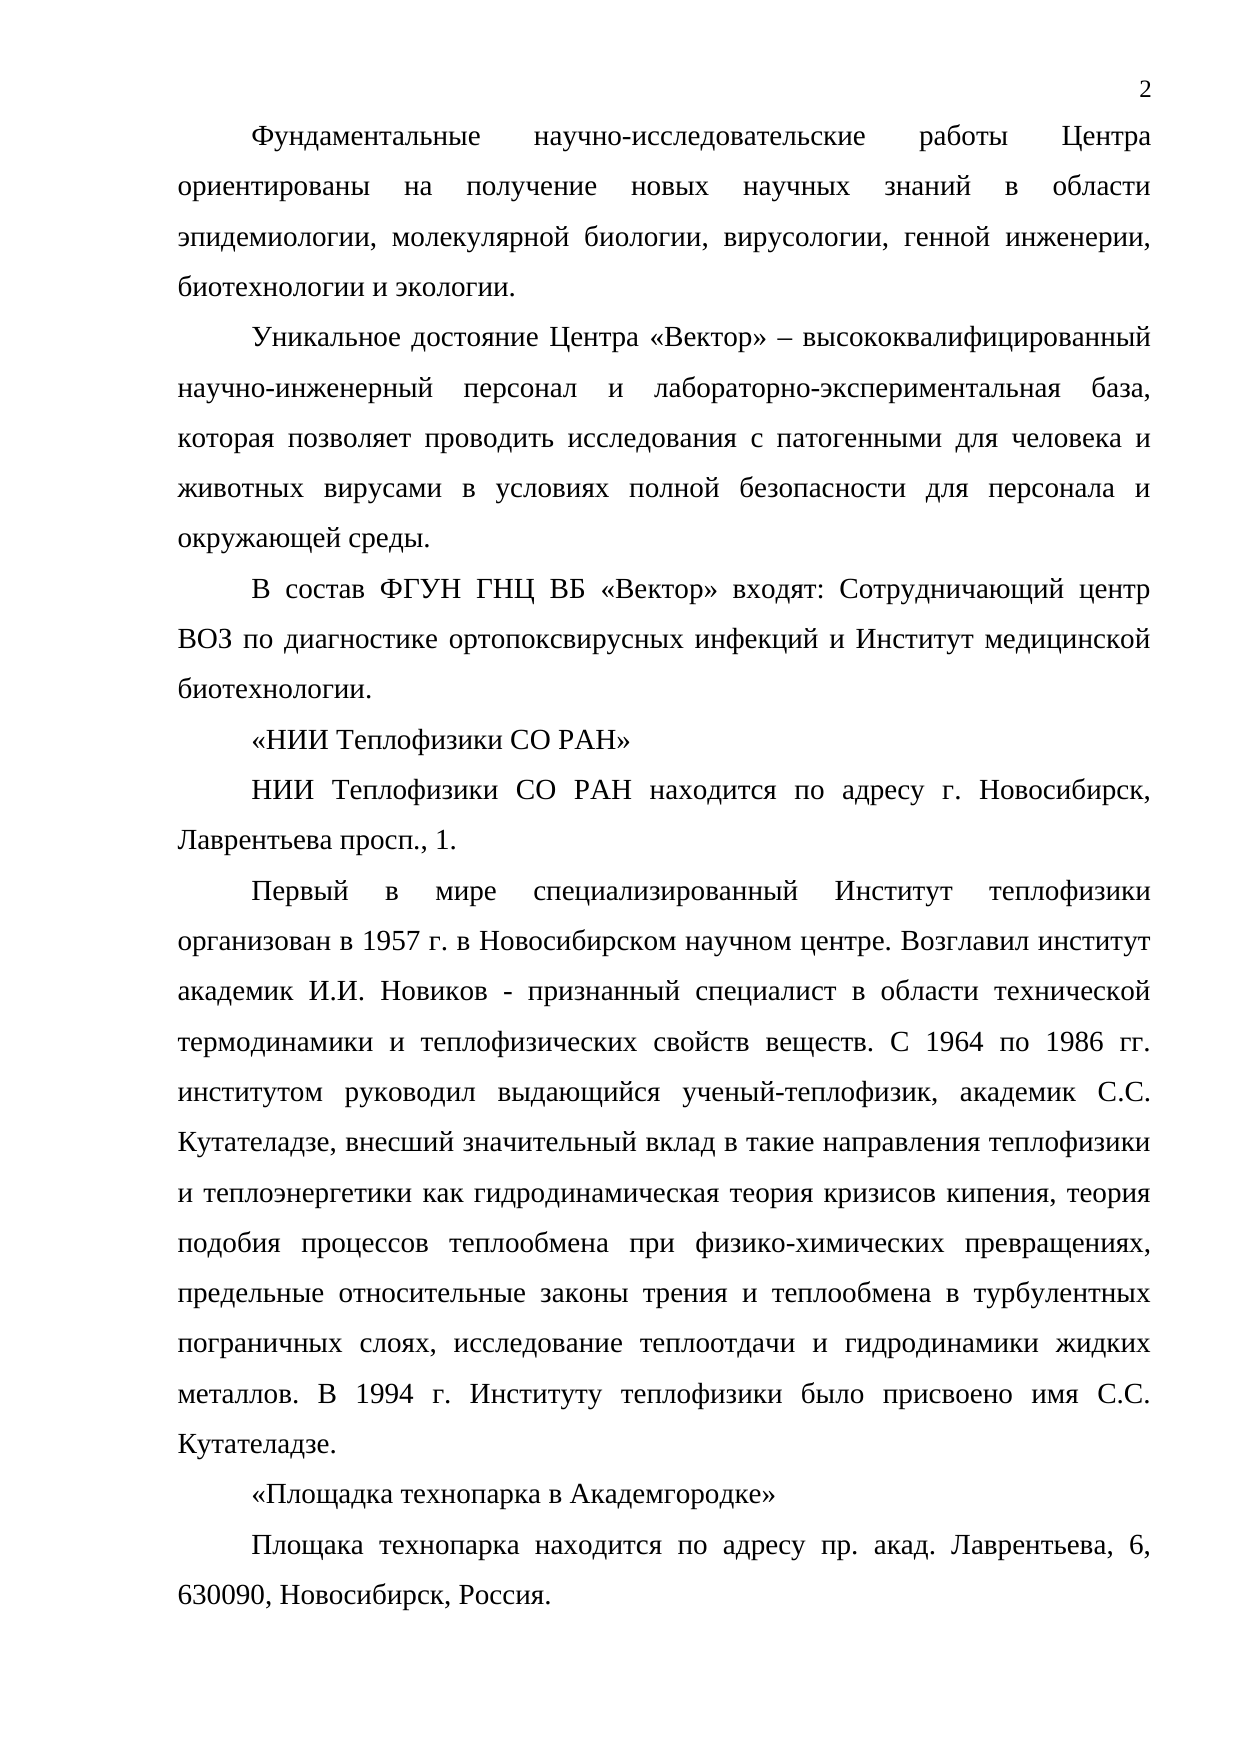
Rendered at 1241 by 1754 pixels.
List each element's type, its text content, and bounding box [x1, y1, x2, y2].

text «Площадка технопарка в Академгородке» [177, 1477, 1152, 1510]
text Уникальное достояние Центра «Вектор» – высококвалифицированный научно-инженерный персонал и лабораторно-экспериментальная база, которая позволяет проводить исследования с патогенными для человека и животных вирусами в условиях полной безопасности для персонала и окружающей среды. [177, 319, 1152, 554]
text Фундаментальные научно-исследовательские работы Центра ориентированы на получение новых научных знаний в области эпидемиологии, молекулярной биологии, вирусологии, генной инженерии, биотехнологии и экологии. [177, 118, 1152, 303]
text Площака технопарка находится по адресу пр. акад. Лаврентьева, 6, 630090, Новосибирск, Россия. [177, 1527, 1152, 1611]
text В состав ФГУН ГНЦ ВБ «Вектор» входят: Сотрудничающий центр ВОЗ по диагностике ортопоксвирусных инфекций и Институт медицинской биотехнологии. [177, 571, 1152, 705]
text Первый в мире специализированный Институт теплофизики организован в 1957 г. в Новосибирском научном центре. Возглавил институт академик И.И. Новиков - признанный специалист в области технической термодинамики и теплофизических свойств веществ. С 1964 по 1986 гг. институтом руководил выдающийся ученый-теплофизик, академик С.С. Кутателадзе, внесший значительный вклад в такие направления теплофизики и теплоэнергетики как гидродинамическая теория кризисов кипения, теория подобия процессов теплообмена при физико-химических превращениях, предельные относительные законы трения и теплообмена в турбулентных пограничных слоях, исследование теплоотдачи и гидродинамики жидких металлов. В 1994 г. Институту теплофизики было присвоено имя С.С. Кутателадзе. [177, 873, 1152, 1460]
text «НИИ Теплофизики СО РАН» [177, 722, 1152, 755]
text НИИ Теплофизики СО РАН находится по адресу г. Новосибирск, Лаврентьева просп., 1. [177, 772, 1152, 856]
